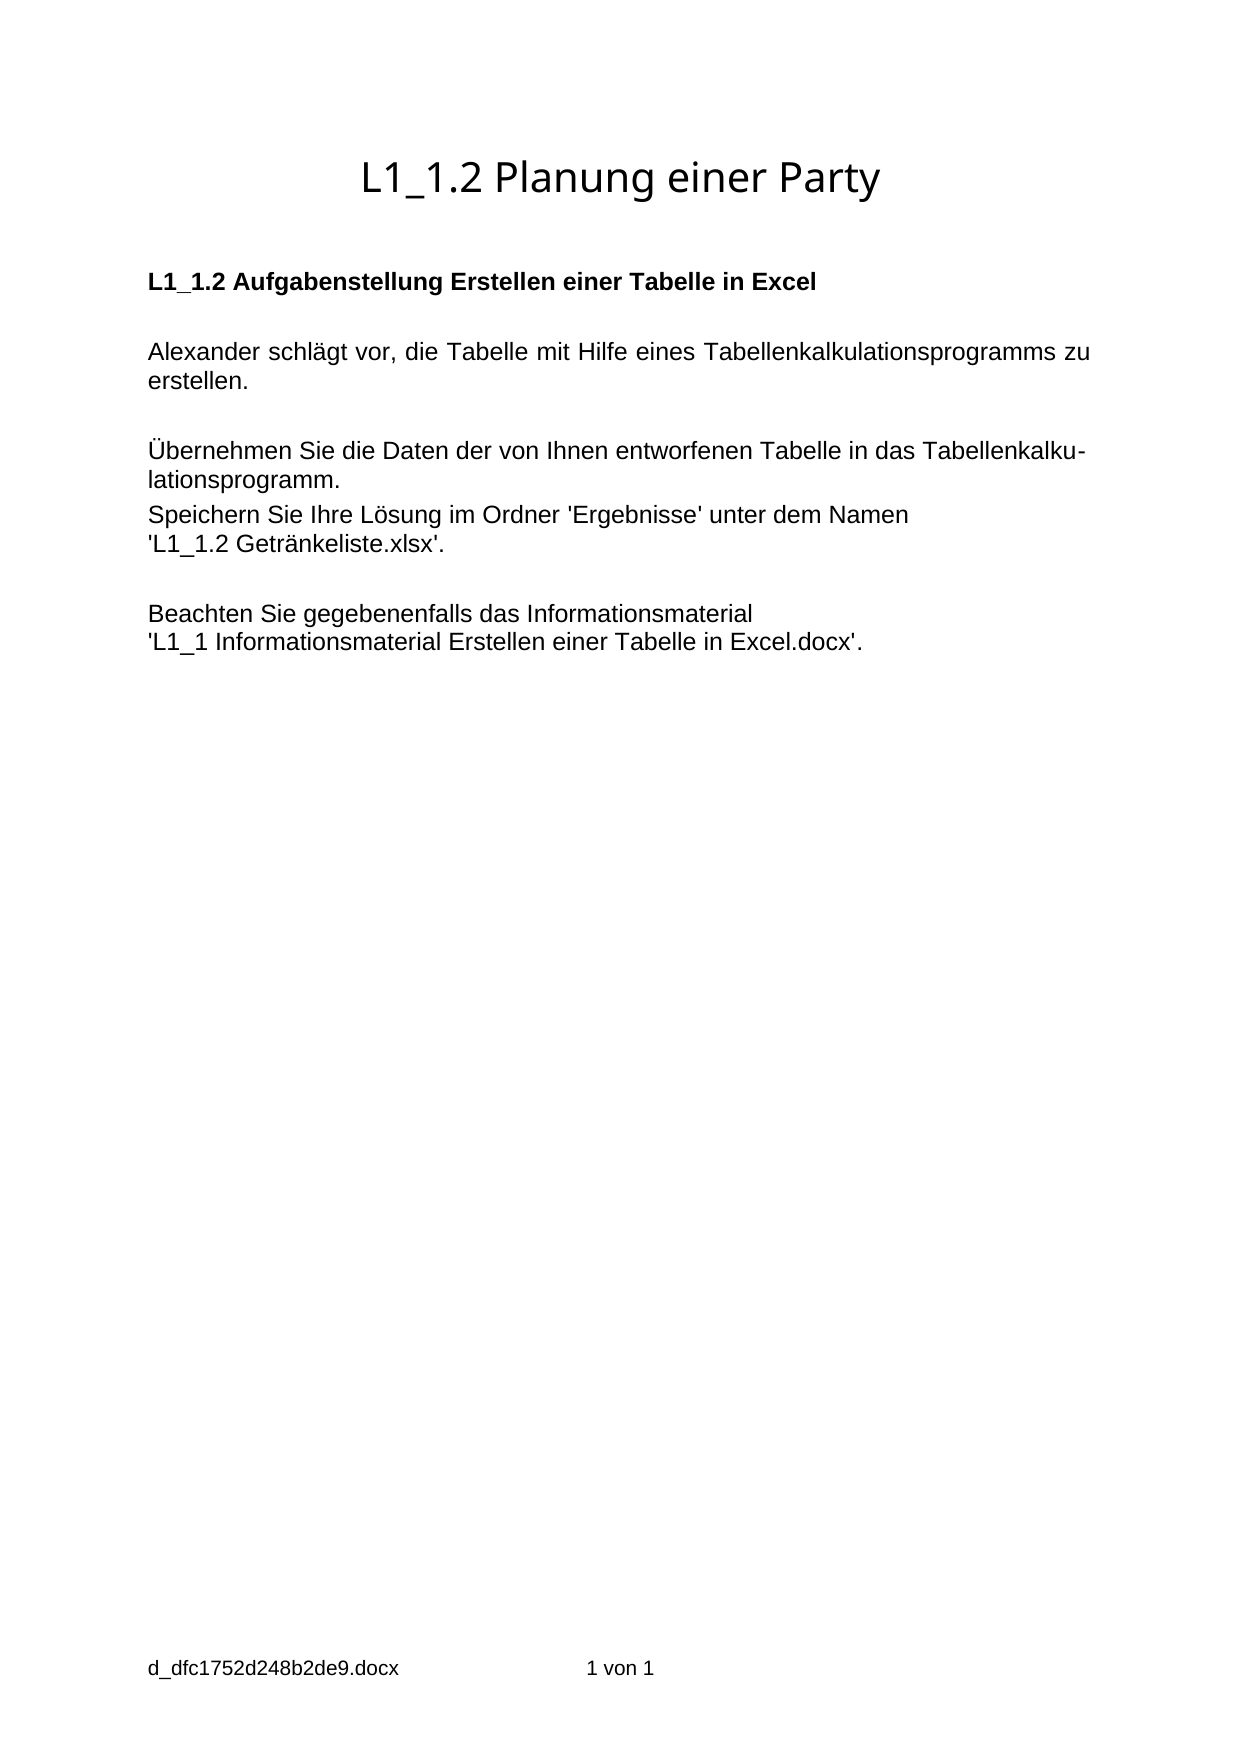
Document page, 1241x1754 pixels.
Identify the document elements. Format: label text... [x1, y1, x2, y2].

text L1_1.2 Planung einer Party [148, 148, 1093, 204]
text L1_1.2 Aufgabenstellung Erstellen einer Tabelle in Excel [148, 267, 1093, 296]
text Übernehmen Sie die Daten der von Ihnen entworfenen Tabelle in das Tabellenkalkulationsprogramm. [148, 436, 1093, 494]
text Speichern Sie Ihre Lösung im Ordner 'Ergebnisse' unter dem Namen 'L1_1.2 Getränkeliste.xlsx'. [148, 500, 1093, 557]
text Alexander schlägt vor, die Tabelle mit Hilfe eines Tabellenkalkulationsprogramms zu erstellen. [148, 337, 1093, 395]
text Beachten Sie gegebenenfalls das Informationsmaterial 'L1_1 Informationsmaterial Erstellen einer Tabelle in Excel.docx'. [148, 599, 1093, 656]
